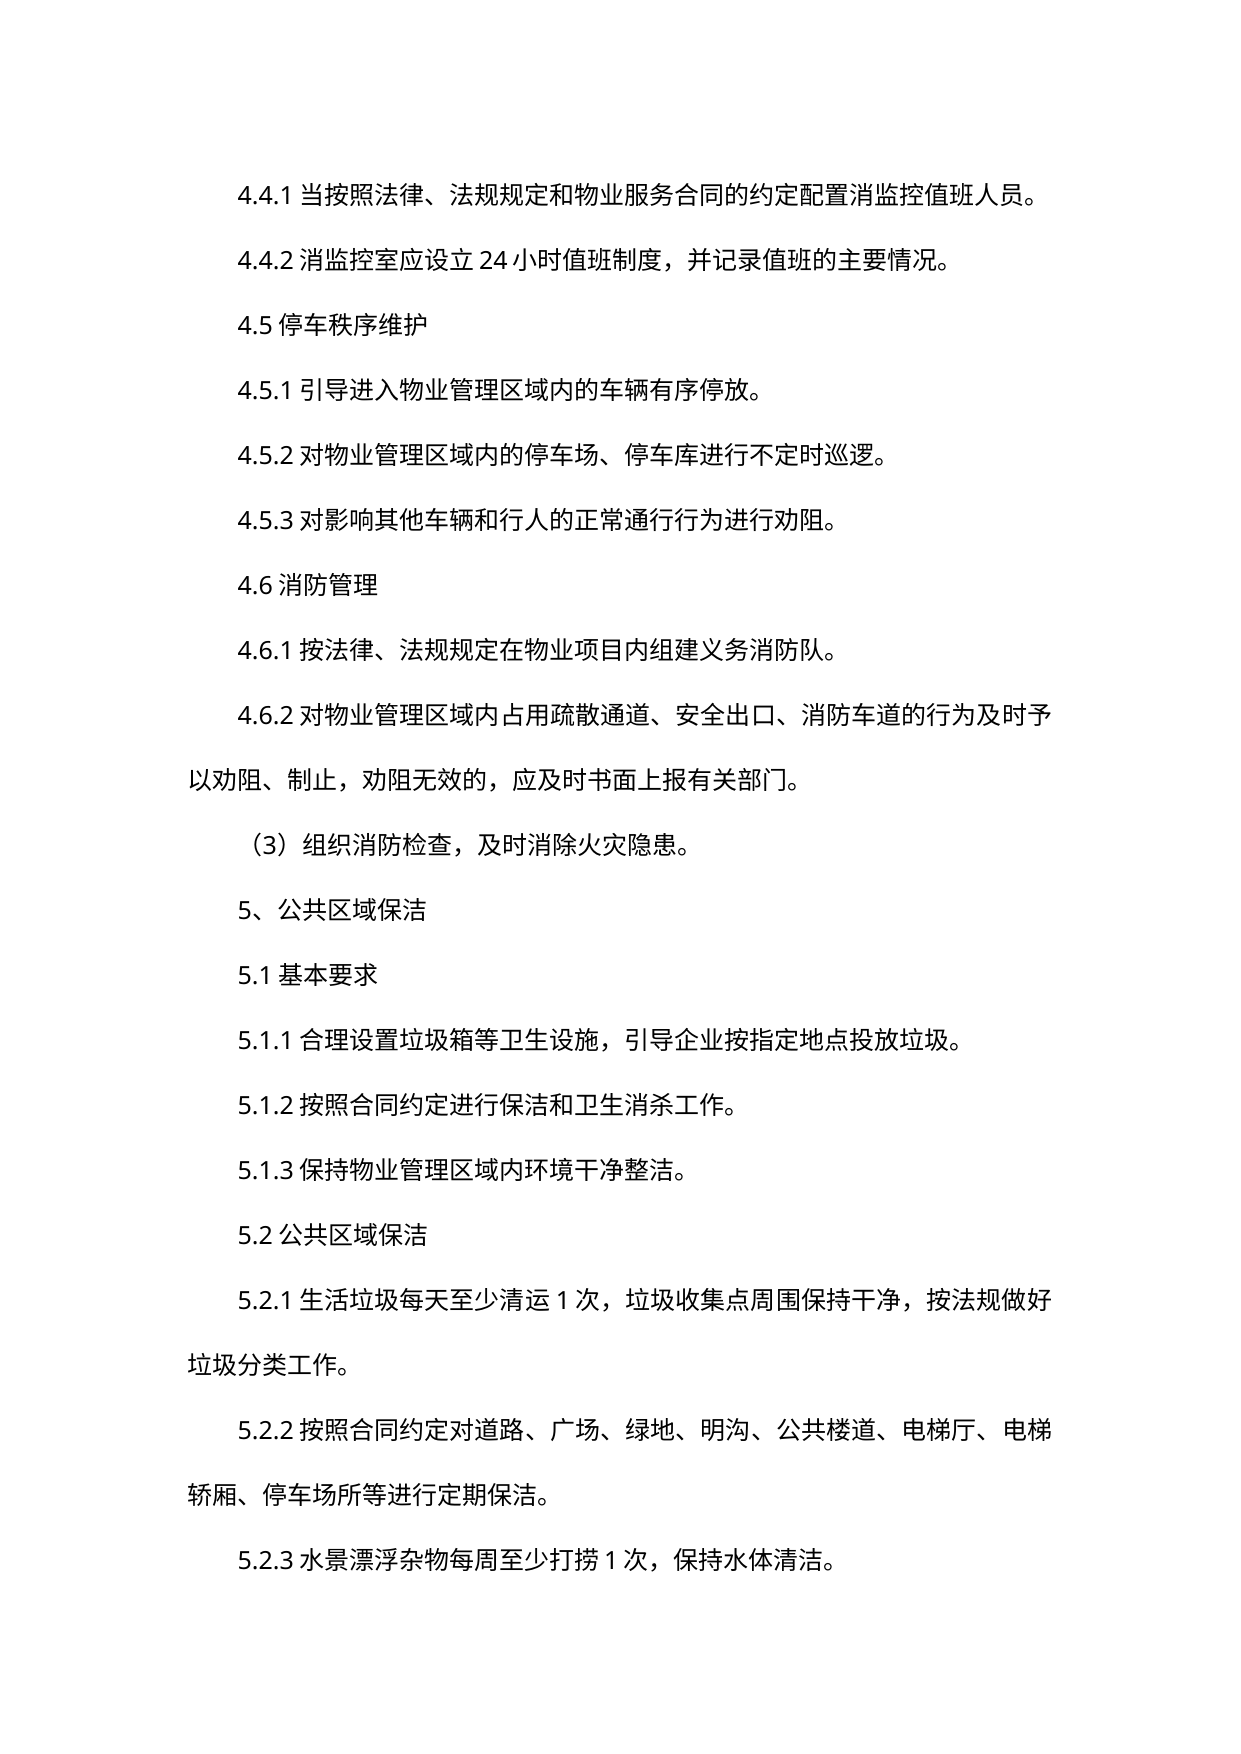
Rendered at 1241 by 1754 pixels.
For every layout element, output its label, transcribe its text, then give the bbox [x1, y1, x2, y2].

text 5、公共区域保洁 [187, 877, 1053, 942]
text 5.2.1生活垃圾每天至少清运1次，垃圾收集点周围保持干净，按法规做好垃圾分类工作。 [187, 1267, 1053, 1397]
text 4.5.2对物业管理区域内的停车场、停车库进行不定时巡逻。 [187, 422, 1053, 487]
text 4.6.1按法律、法规规定在物业项目内组建义务消防队。 [187, 617, 1053, 682]
text 4.6.2对物业管理区域内占用疏散通道、安全出口、消防车道的行为及时予以劝阻、制止，劝阻无效的，应及时书面上报有关部门。 [187, 682, 1053, 812]
text 5.1.3保持物业管理区域内环境干净整洁。 [187, 1137, 1053, 1202]
text 4.4.2消监控室应设立24小时值班制度，并记录值班的主要情况。 [187, 227, 1053, 292]
text 5.1.1合理设置垃圾箱等卫生设施，引导企业按指定地点投放垃圾。 [187, 1007, 1053, 1072]
text 4.6消防管理 [187, 552, 1053, 617]
text 5.1基本要求 [187, 942, 1053, 1007]
text 5.2公共区域保洁 [187, 1202, 1053, 1267]
text 4.5.3对影响其他车辆和行人的正常通行行为进行劝阻。 [187, 487, 1053, 552]
text 4.5停车秩序维护 [187, 292, 1053, 357]
text （3）组织消防检查，及时消除火灾隐患。 [187, 812, 1053, 877]
text 4.4.1当按照法律、法规规定和物业服务合同的约定配置消监控值班人员。 [187, 162, 1053, 227]
text 5.1.2按照合同约定进行保洁和卫生消杀工作。 [187, 1072, 1053, 1137]
text 4.5.1引导进入物业管理区域内的车辆有序停放。 [187, 357, 1053, 422]
text 5.2.2按照合同约定对道路、广场、绿地、明沟、公共楼道、电梯厅、电梯轿厢、停车场所等进行定期保洁。 [187, 1397, 1053, 1527]
text 5.2.3水景漂浮杂物每周至少打捞1次，保持水体清洁。 [187, 1527, 1053, 1592]
